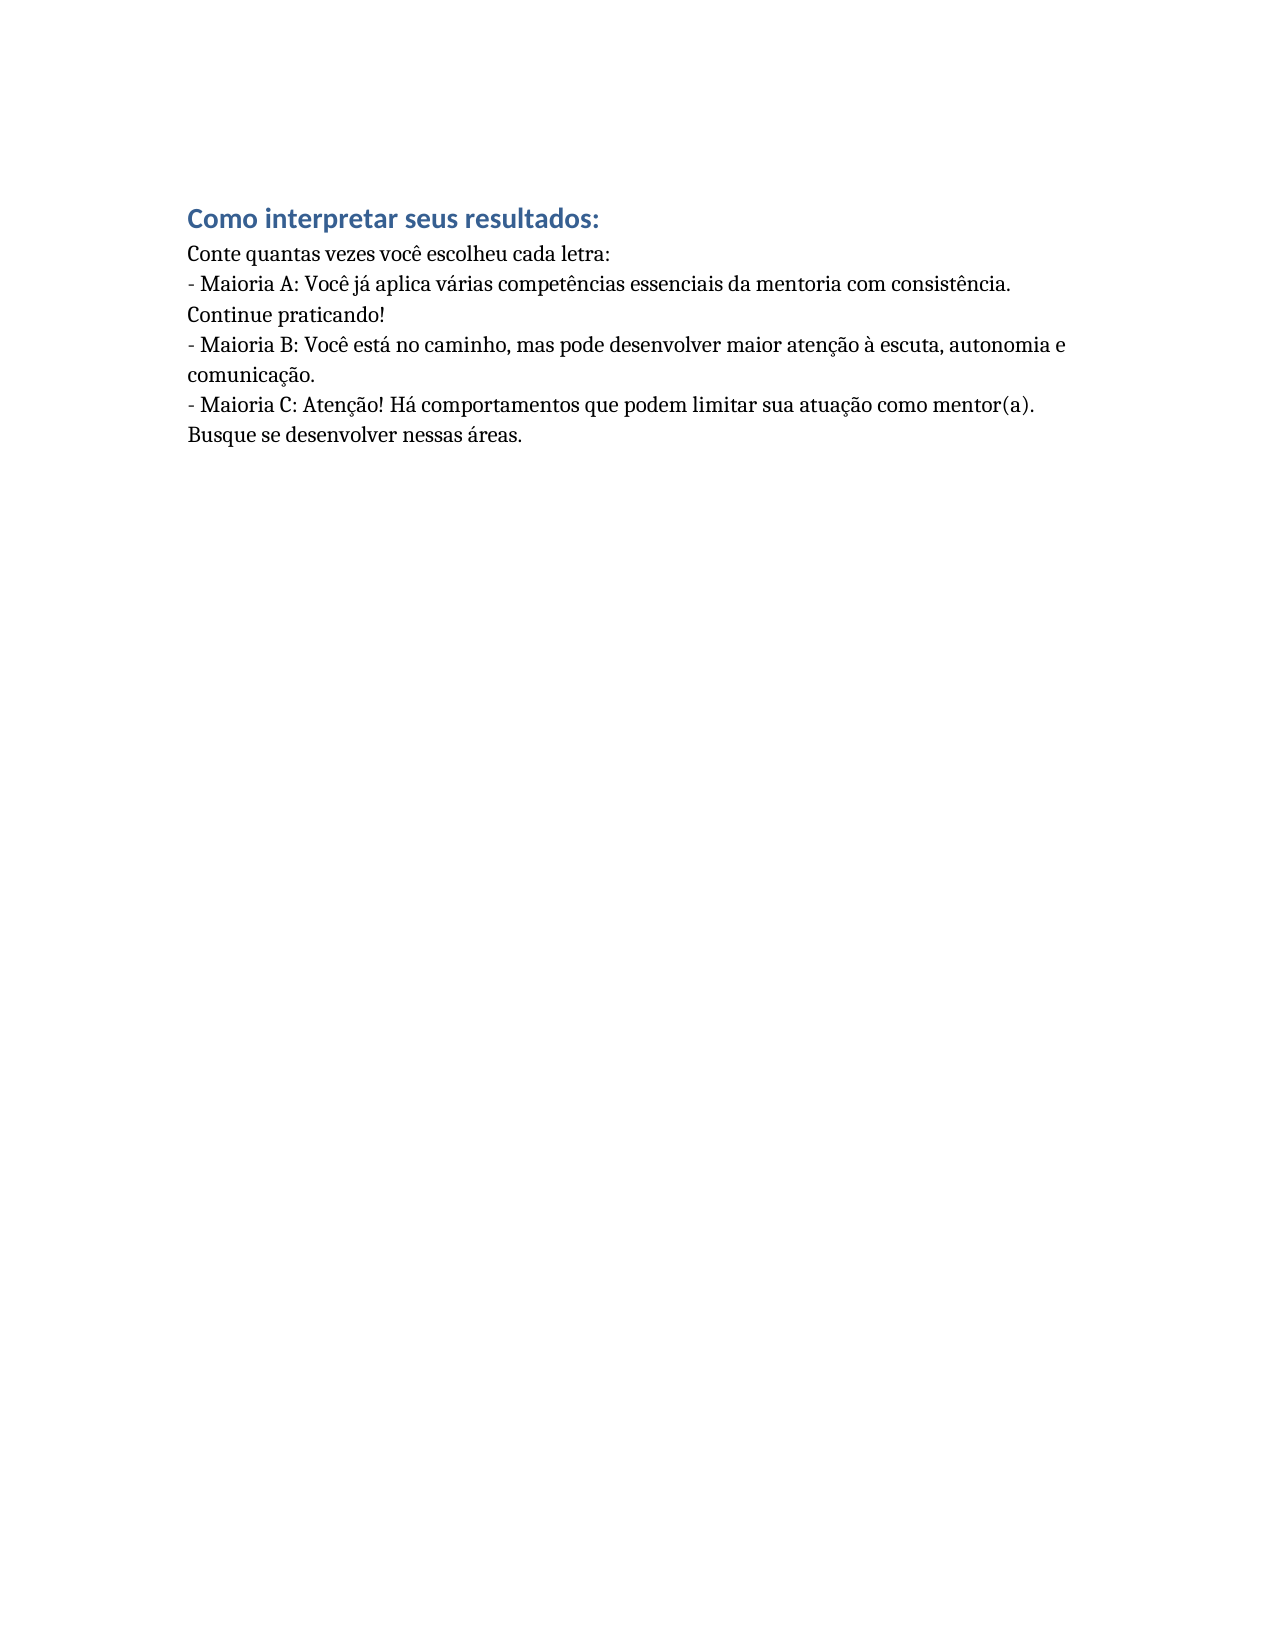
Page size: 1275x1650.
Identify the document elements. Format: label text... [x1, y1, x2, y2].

text Conte quantas vezes você escolheu cada letra: - Maioria A: Você já aplica várias competências essenciais da mentoria com consistência. Continue praticando! - Maioria B: Você está no caminho, mas pode desenvolver maior atenção à escuta, autonomia e comunicação. - Maioria C: Atenção! Há comportamentos que podem limitar sua atuação como mentor(a). Busque se desenvolver nessas áreas. [187, 241, 1087, 448]
subtitle Como interpretar seus resultados: [187, 200, 1087, 236]
